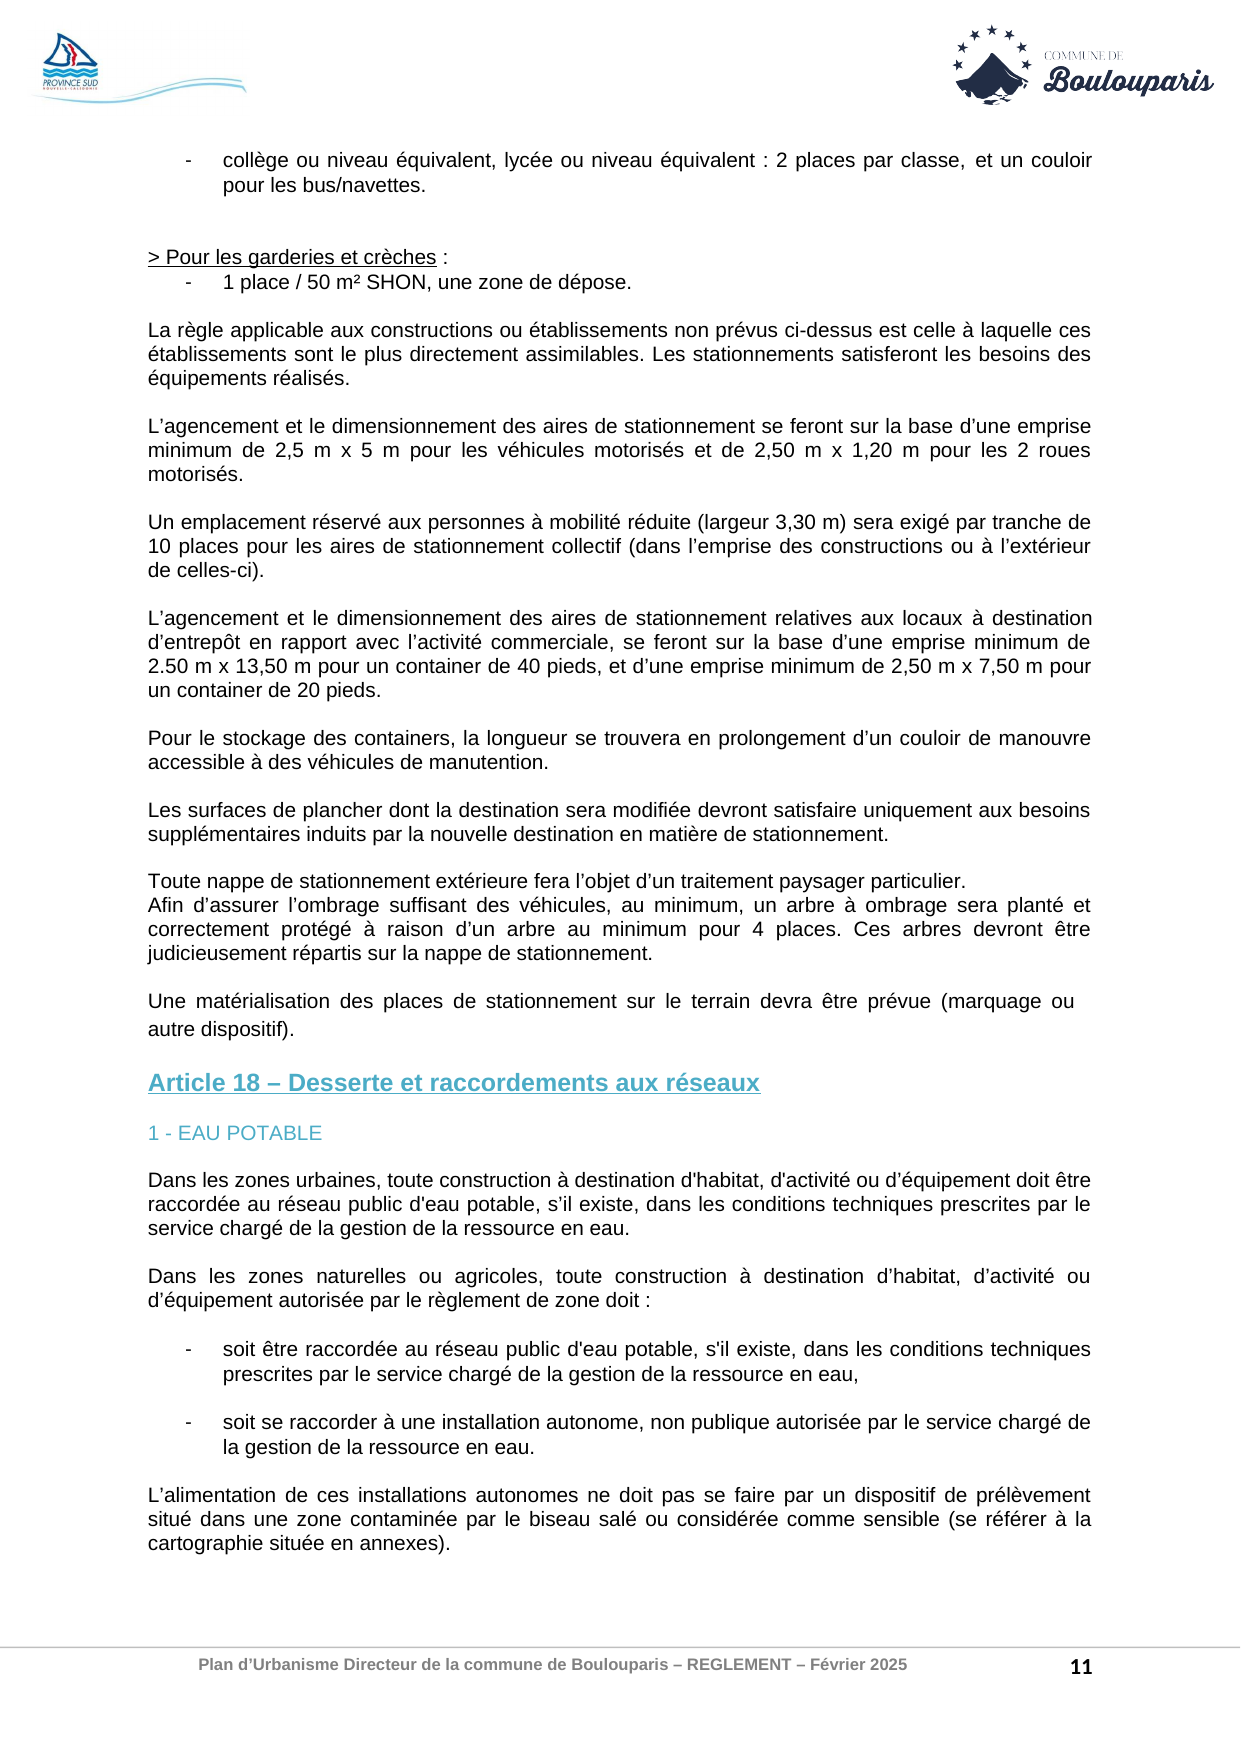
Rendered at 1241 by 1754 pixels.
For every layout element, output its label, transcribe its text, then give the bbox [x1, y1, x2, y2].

text Afin d’assurer l’ombrage suffisant des véhicules, au minimum, un arbre à ombrage sera planté et correctement protégé à raison d’un arbre au minimum pour 4 places. Ces arbres devront être judicieusement répartis sur la nappe de stationnement. [148, 893, 1092, 965]
text Une matérialisation des places de stationnement sur le terrain devra être prévue (marquage ou autre dispositif). [148, 989, 1076, 1040]
list collège ou niveau équivalent, lycée ou niveau équivalent : 2 places par classe, et un couloir pour les bus/navettes. [185, 148, 1092, 197]
text Un emplacement réservé aux personnes à mobilité réduite (largeur 3,30 m) sera exigé par tranche de 10 places pour les aires de stationnement collectif (dans l’emprise des constructions ou à l’extérieur de celles-ci). [148, 510, 1092, 582]
list soit se raccorder à une installation autonome, non publique autorisée par le service chargé de la gestion de la ressource en eau. [185, 1409, 1092, 1459]
text > Pour les garderies et crèches : [148, 245, 1092, 269]
text Dans les zones urbaines, toute construction à destination d'habitat, d'activité ou d’équipement doit être raccordée au réseau public d'eau potable, s’il existe, dans les conditions techniques prescrites par le service chargé de la gestion de la ressource en eau. [148, 1168, 1092, 1240]
text 1 - Eau potable [148, 1120, 1092, 1144]
text Dans les zones naturelles ou agricoles, toute construction à destination d’habitat, d’activité ou d’équipement autorisée par le règlement de zone doit : [148, 1264, 1092, 1312]
picture [947, 18, 1222, 110]
text Article 18 – Desserte et raccordements aux réseaux [148, 1068, 1092, 1096]
text La règle applicable aux constructions ou établissements non prévus ci-dessus est celle à laquelle ces établissements sont le plus directement assimilables. Les stationnements satisferont les besoins des équipements réalisés. [148, 318, 1092, 390]
text L’agencement et le dimensionnement des aires de stationnement se feront sur la base d’une emprise minimum de 2,5 m x 5 m pour les véhicules motorisés et de 2,50 m x 1,20 m pour les 2 roues motorisés. [148, 414, 1092, 486]
list soit être raccordée au réseau public d'eau potable, s'il existe, dans les conditions techniques prescrites par le service chargé de la gestion de la ressource en eau, [185, 1336, 1092, 1385]
text Toute nappe de stationnement extérieure fera l’objet d’un traitement paysager particulier. [148, 869, 1092, 893]
text L’alimentation de ces installations autonomes ne doit pas se faire par un dispositif de prélèvement situé dans une zone contaminée par le biseau salé ou considérée comme sensible (se référer à la cartographie située en annexes). [148, 1483, 1092, 1554]
list 1 place / 50 m² SHON, une zone de dépose. [185, 269, 1092, 294]
text L’agencement et le dimensionnement des aires de stationnement relatives aux locaux à destination d’entrepôt en rapport avec l’activité commerciale, se feront sur la base d’une emprise minimum de 2.50 m x 13,50 m pour un container de 40 pieds, et d’une emprise minimum de 2,50 m x 7,50 m pour un container de 20 pieds. [148, 606, 1092, 702]
picture [27, 21, 250, 116]
text Les surfaces de plancher dont la destination sera modifiée devront satisfaire uniquement aux besoins supplémentaires induits par la nouvelle destination en matière de stationnement. [148, 797, 1092, 845]
text Pour le stockage des containers, la longueur se trouvera en prolongement d’un couloir de manouvre accessible à des véhicules de manutention. [148, 726, 1092, 773]
